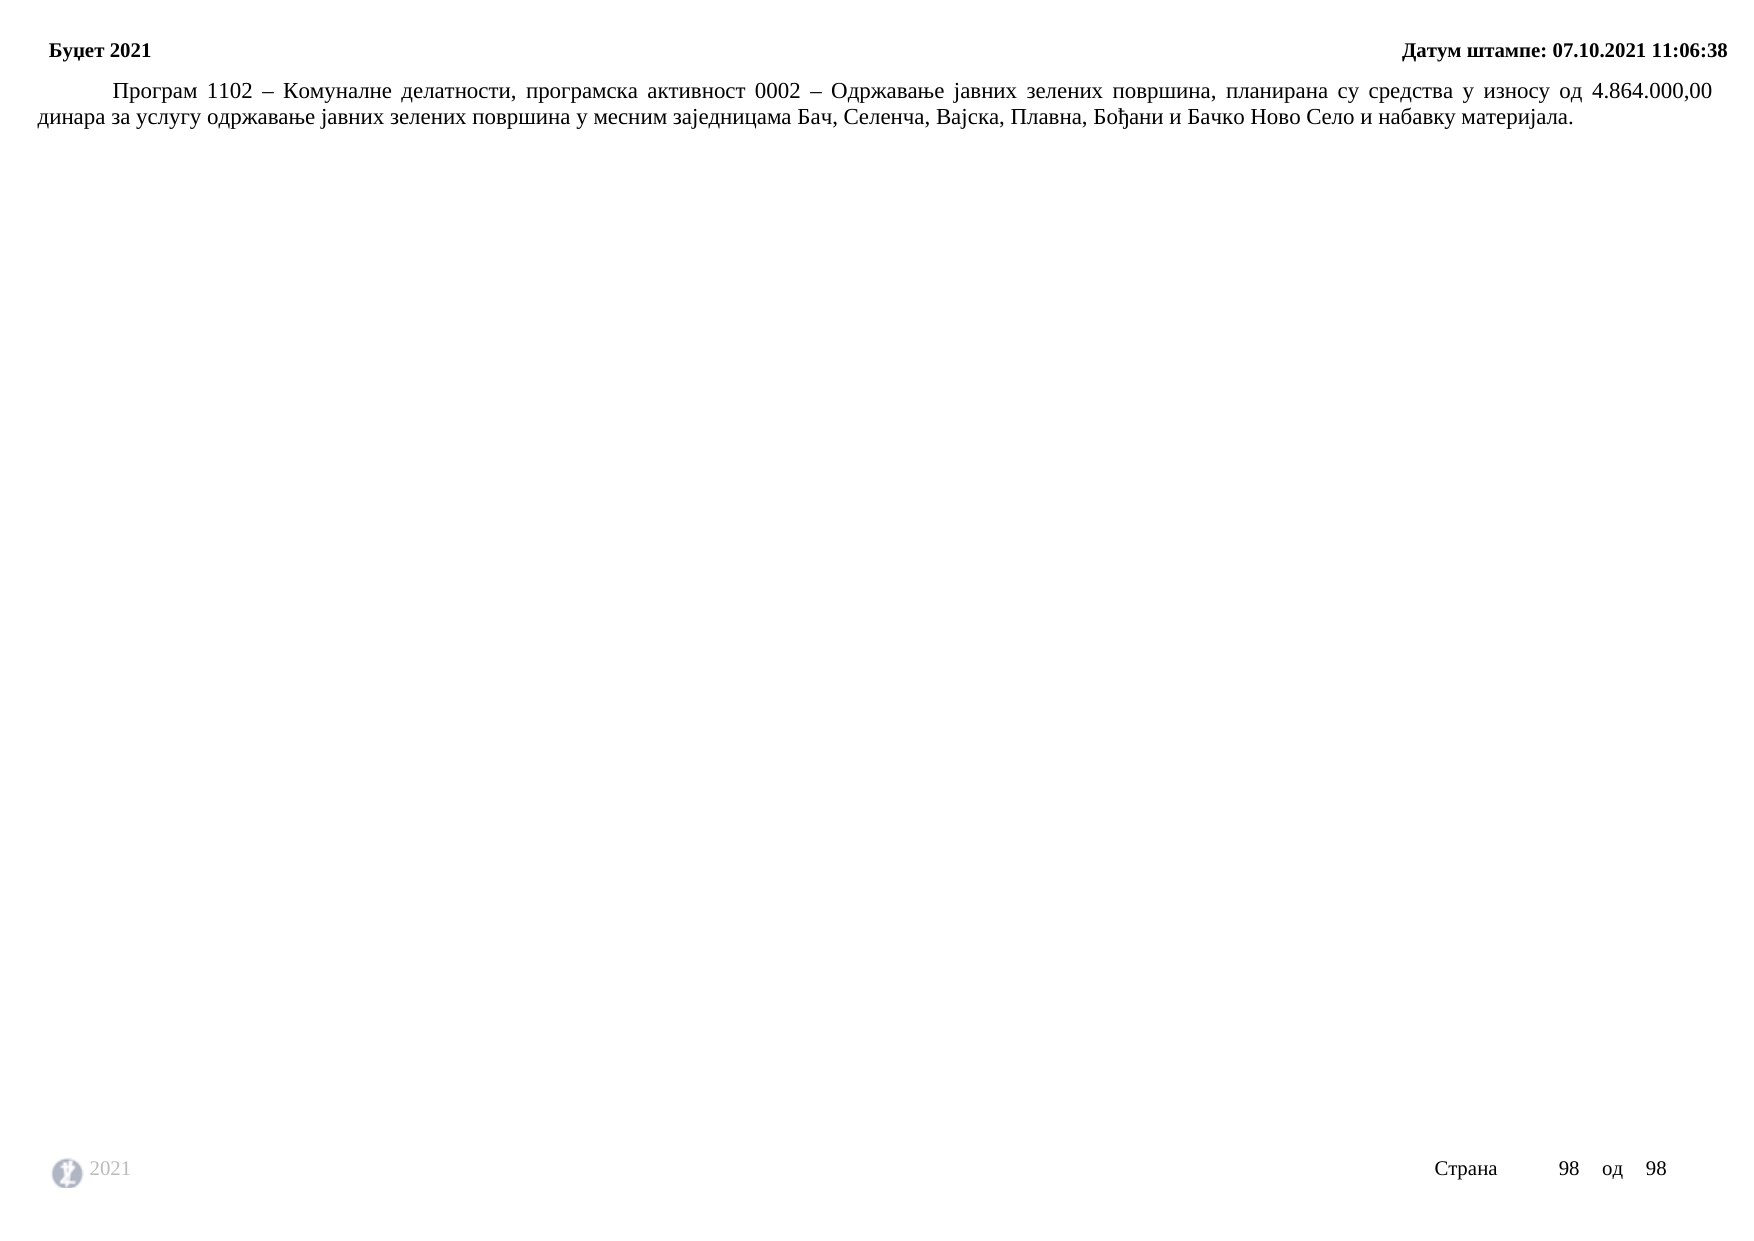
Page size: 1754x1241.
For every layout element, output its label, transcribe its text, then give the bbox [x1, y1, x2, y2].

text Програм 1102 – Комуналне делатности, програмска активност 0002 – Одржавање јавних зелених површина, планирана су средства у износу од 4.864.000,00 динара за услугу одржавање јавних зелених површина у месним заједницама Бач, Селенча, Вајска, Плавна, Бођани и Бачко Ново Село и набавку материјала. [37, 77, 1716, 129]
picture [48, 1155, 87, 1188]
